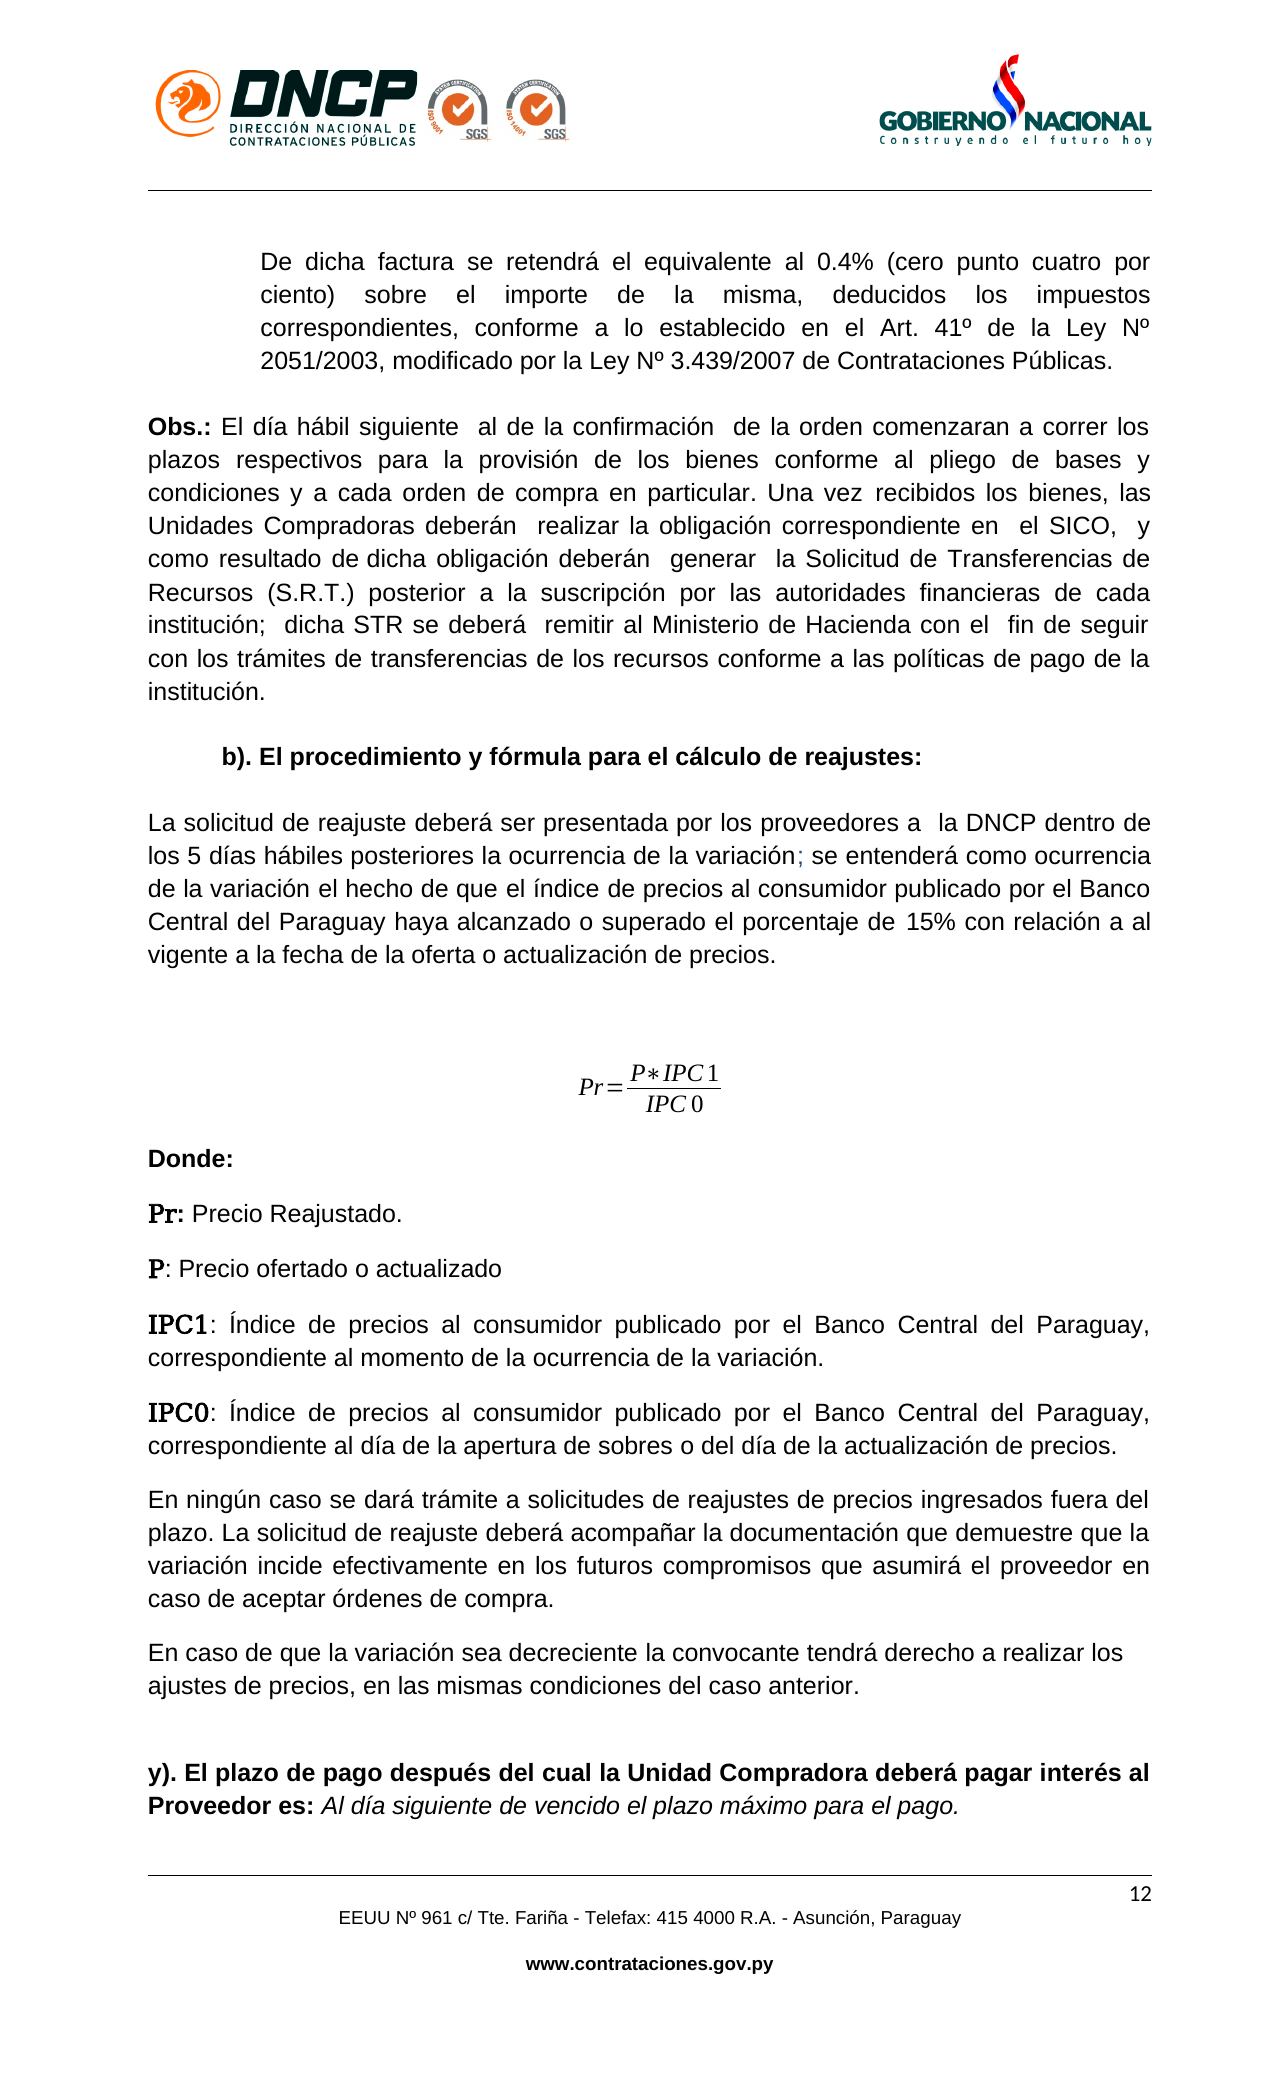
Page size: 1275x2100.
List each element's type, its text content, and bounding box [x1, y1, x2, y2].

text IPC1: Índice de precios al consumidor publicado por el Banco Central del Paraguay, correspondiente al momento de la ocurrencia de la variación. [148, 1308, 1152, 1372]
text b). El procedimiento y fórmula para el cálculo de reajustes: [221, 742, 1152, 771]
text y). El plazo de pago después del cual la Unidad Compradora deberá pagar interés al Proveedor es: Al día siguiente de vencido el plazo máximo para el pago. [148, 1758, 1152, 1819]
text La solicitud de reajuste deberá ser presentada por los proveedores a la DNCP dentro de los 5 días hábiles posteriores la ocurrencia de la variación; se entenderá como ocurrencia de la variación el hecho de que el índice de precios al consumidor publicado por el Banco Central del Paraguay haya alcanzado o superado el porcentaje de 15% con relación a al vigente a la fecha de la oferta o actualización de precios. [148, 808, 1152, 969]
text En caso de que la variación sea decreciente la convocante tendrá derecho a realizar los ajustes de precios, en las mismas condiciones del caso anterior. [148, 1638, 1152, 1699]
text IPC0: Índice de precios al consumidor publicado por el Banco Central del Paraguay, correspondiente al día de la apertura de sobres o del día de la actualización de precios. [148, 1397, 1152, 1460]
text Pr: Precio Reajustado. [148, 1198, 1152, 1228]
picture [155, 70, 418, 146]
text P: Precio ofertado o actualizado [148, 1253, 1152, 1283]
picture [879, 54, 1152, 146]
list De dicha factura se retendrá el equivalente al 0.4% (cero punto cuatro por ciento) sobre el importe de la misma, deducidos los impuestos correspondientes, conforme a lo establecido en el Art. 41º de la Ley Nº 2051/2003, modificado por la Ley Nº 3.439/2007 de Contrataciones Públicas. [260, 247, 1152, 375]
text Obs.: El día hábil siguiente al de la confirmación de la orden comenzaran a correr los plazos respectivos para la provisión de los bienes conforme al pliego de bases y condiciones y a cada orden de compra en particular. Una vez recibidos los bienes, las Unidades Compradoras deberán realizar la obligación correspondiente en el SICO, y como resultado de dicha obligación deberán generar la Solicitud de Transferencias de Recursos (S.R.T.) posterior a la suscripción por las autoridades financieras de cada institución; dicha STR se deberá remitir al Ministerio de Hacienda con el fin de seguir con los trámites de transferencias de los recursos conforme a las políticas de pago de la institución. [148, 412, 1152, 705]
picture [423, 75, 573, 146]
text Donde: [148, 1144, 1152, 1172]
text En ningún caso se dará trámite a solicitudes de reajustes de precios ingresados fuera del plazo. La solicitud de reajuste deberá acompañar la documentación que demuestre que la variación incide efectivamente en los futuros compromisos que asumirá el proveedor en caso de aceptar órdenes de compra. [148, 1485, 1152, 1613]
